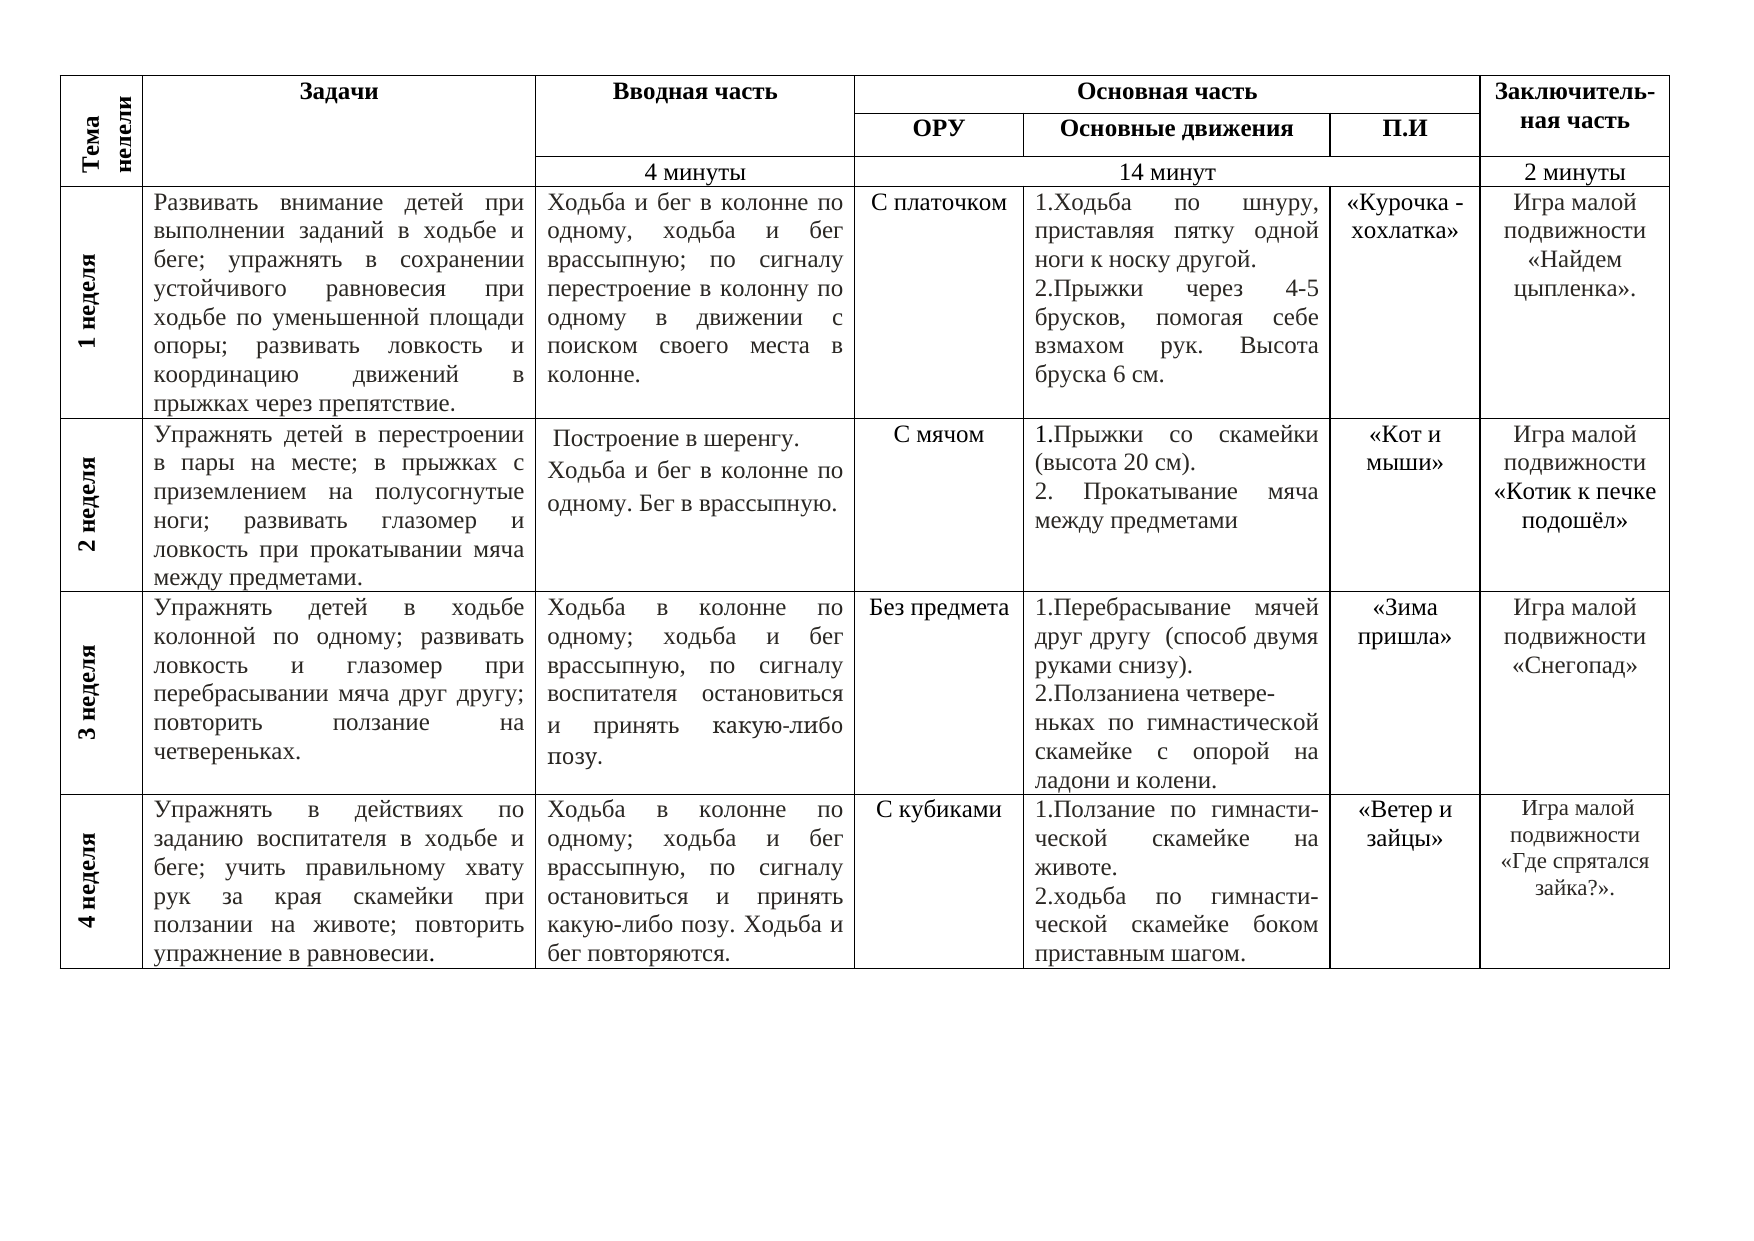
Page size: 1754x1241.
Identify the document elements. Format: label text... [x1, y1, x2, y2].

table_cell 4 неделя [61, 795, 142, 968]
table_cell П.И [1331, 114, 1479, 156]
table_cell «Ветер и зайцы» [1331, 795, 1479, 968]
table_cell Ходьба и бег в колонне по одному, ходьба и бег врассыпную; по сигналу перестроение в колонну по одному в движении с поиском своего места в колонне. [536, 187, 854, 418]
table_header Основная часть [855, 76, 1479, 112]
table_cell Игра малой подвижности «Найдем цыпленка». [1481, 187, 1669, 418]
table_cell 1.Прыжки со скамейки (высота 20 см). 2. Прокатывание мяча между предметами [1024, 419, 1329, 591]
table_cell 4 минуты [536, 157, 854, 186]
table_cell 3 неделя [61, 592, 142, 793]
table_cell С кубиками [855, 795, 1023, 968]
table_cell С платочком [855, 187, 1023, 418]
table_cell Развивать внимание детей при выполнении заданий в ходьбе и беге; упражнять в сохранении устойчивого равновесия при ходьбе по уменьшенной площади опоры; развивать ловкость и координацию движений в прыжках через препятствие. [143, 187, 535, 418]
table_cell Игра малой подвижности «Котик к печке подошёл» [1481, 419, 1669, 591]
table_cell 1 неделя [61, 187, 142, 418]
table_cell «Кот и мыши» [1331, 419, 1479, 591]
table_cell 2 неделя [61, 419, 142, 591]
table_cell Упражнять детей в ходьбе колонной по одному; развивать ловкость и глазомер при перебрасывании мяча друг другу; повторить ползание на четвереньках. [143, 592, 535, 793]
table_cell Ходьба в колонне по одному; ходьба и бег врассыпную, по сигналу остановиться и принять какую-либо позу. Ходьба и бег повторяются. [536, 795, 854, 968]
table_cell 2 минуты [1481, 157, 1669, 186]
table_cell Упражнять в действиях по заданию воспитателя в ходьбе и беге; учить правильному хвату рук за края скамейки при ползании на животе; повторить упражнение в равновесии. [143, 795, 535, 968]
table_cell Игра малой подвижности «Снегопад» [1481, 592, 1669, 793]
table_cell Без предмета [855, 592, 1023, 793]
table_header Заключитель- ная часть [1481, 76, 1669, 156]
table_header Вводная часть [536, 76, 854, 156]
table_cell 1.Перебрасывание мячей друг другу (способ двумя руками снизу). 2.Ползаниена четвере- ньках по гимнастической скамейке с опорой на ладони и колени. [1024, 592, 1329, 793]
table_cell Основные движения [1024, 114, 1329, 156]
table_cell «Зима пришла» [1331, 592, 1479, 793]
table_cell Упражнять детей в перестроении в пары на месте; в прыжках с приземлением на полусогнутые ноги; развивать глазомер и ловкость при прокатывании мяча между предметами. [143, 419, 535, 591]
table_header Тема недели [61, 76, 142, 186]
table_cell Игра малой подвижности «Где спрятался зайка?». [1481, 795, 1669, 968]
table_cell «Курочка - хохлатка» [1331, 187, 1479, 418]
table_cell ОРУ [855, 114, 1023, 156]
table_cell 1.Ползание по гимнасти- ческой скамейке на животе. 2.ходьба по гимнасти- ческой скамейке боком приставным шагом. [1024, 795, 1329, 968]
table_cell Построение в шеренгу. Ходьба и бег в колонне по одному. Бег в врассыпную. [536, 419, 854, 591]
table_cell С мячом [855, 419, 1023, 591]
table_cell 14 минут [855, 157, 1479, 186]
table_header Задачи [143, 76, 535, 186]
table_cell 1.Ходьба по шнуру, приставляя пятку одной ноги к носку другой. 2.Прыжки через 4-5 брусков, помогая себе взмахом рук. Высота бруска 6 см. [1024, 187, 1329, 418]
table_cell Ходьба в колонне по одному; ходьба и бег врассыпную, по сигналу воспитателя остановиться и принять какую-либо позу. [536, 592, 854, 793]
